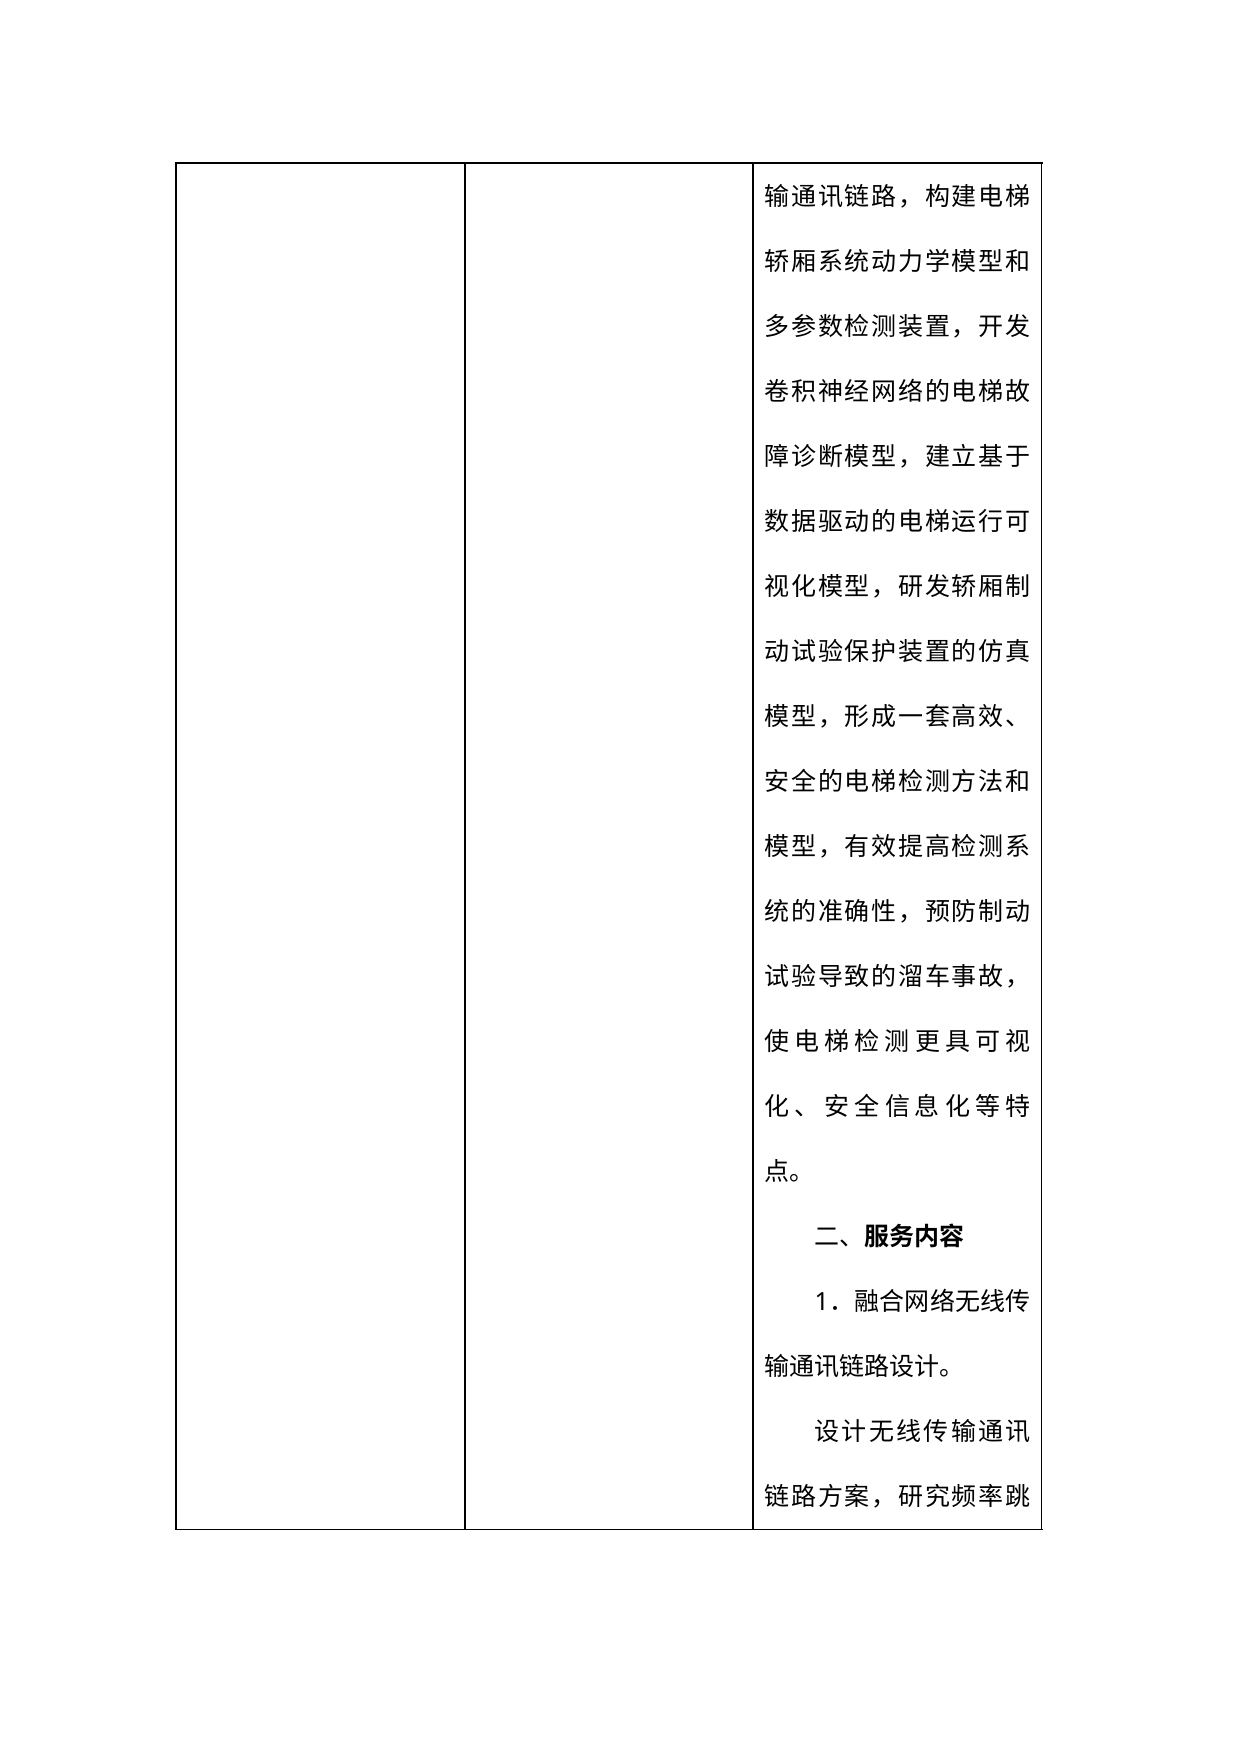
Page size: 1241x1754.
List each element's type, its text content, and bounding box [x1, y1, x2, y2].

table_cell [754, 164, 1041, 1528]
table_cell 1 [177, 164, 464, 1528]
table_cell [466, 164, 752, 1528]
